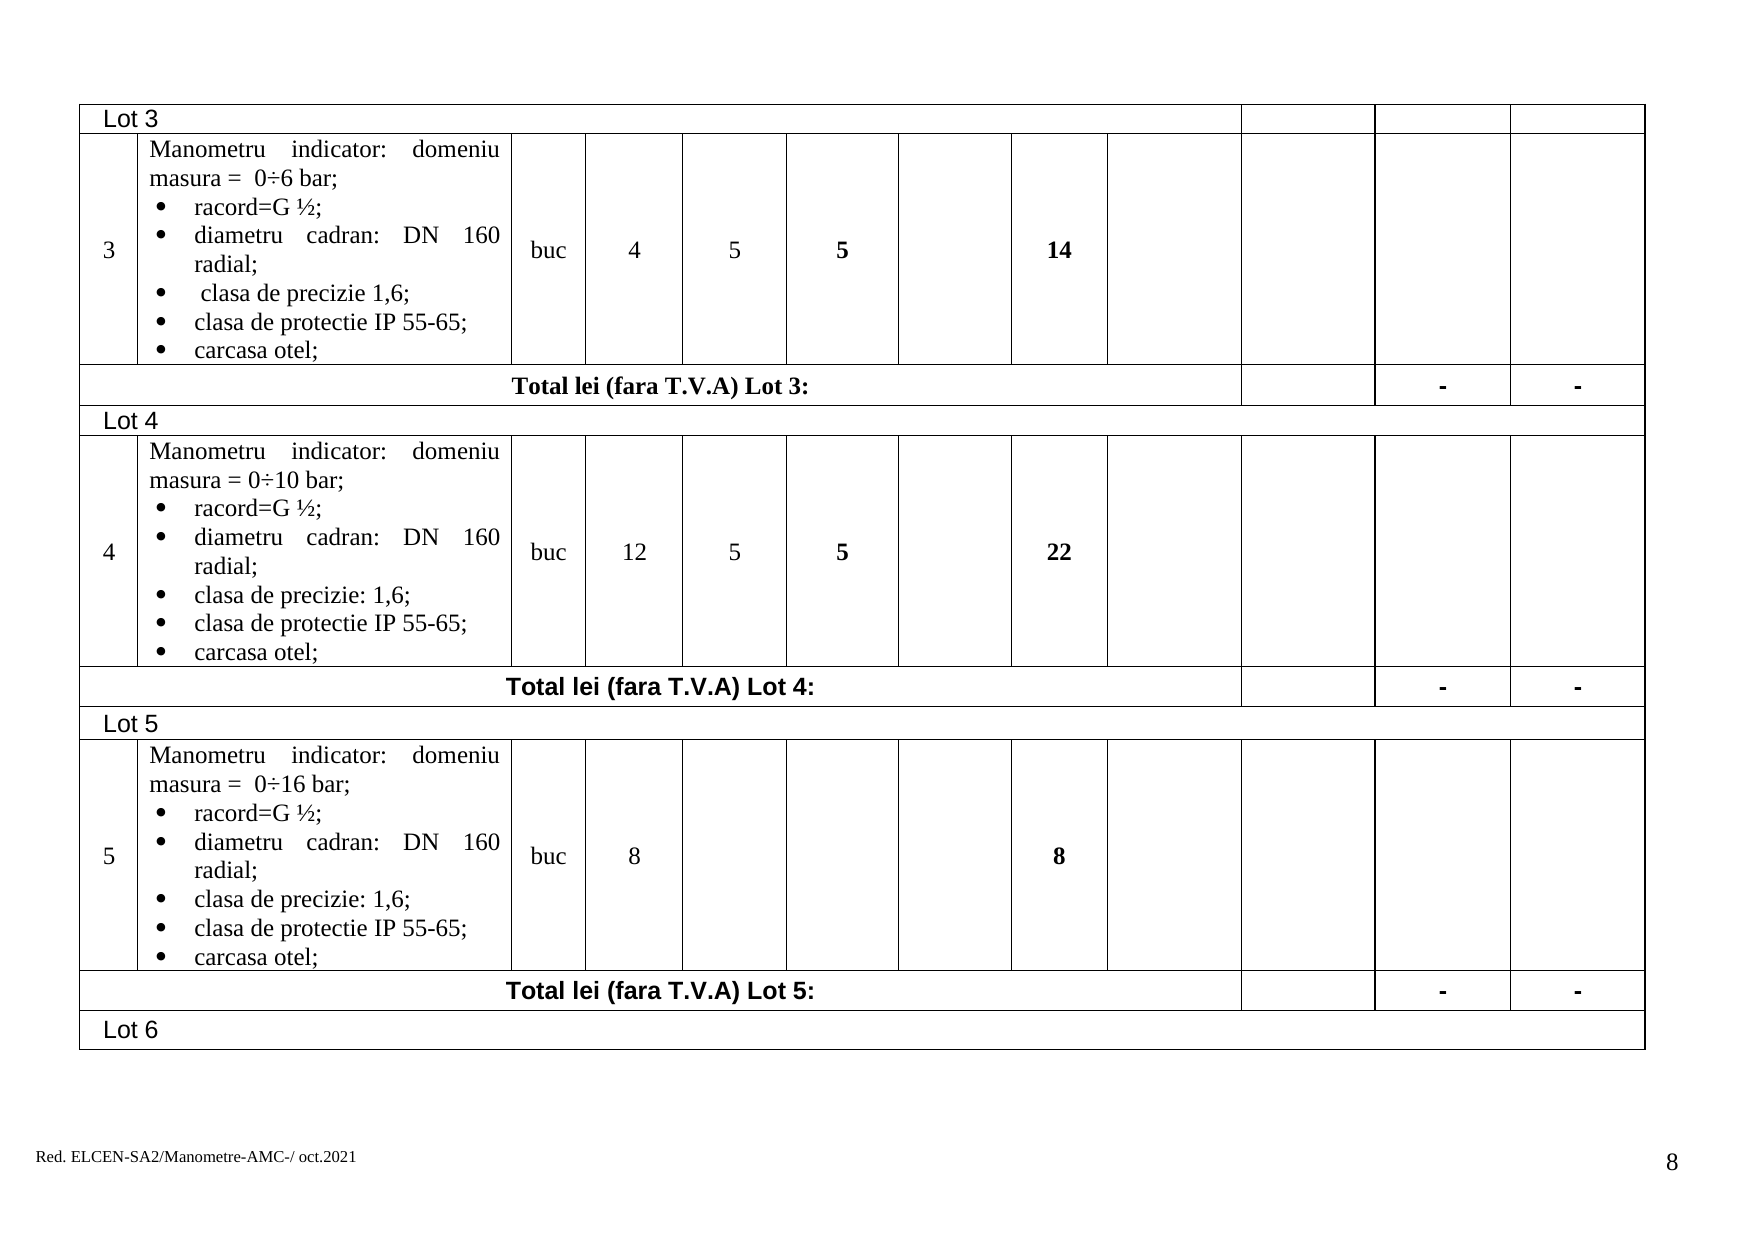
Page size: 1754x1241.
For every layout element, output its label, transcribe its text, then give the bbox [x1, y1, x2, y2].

table_cell 5 [787, 134, 898, 364]
table_cell Manometru indicator: domeniu masura = 0÷16 bar; racord=G ½; diametru cadran: DN 160 radial; clasa de precizie: 1,6; clasa de protectie IP 55-65; carcasa otel; [138, 740, 511, 970]
table_cell Lot 5 [80, 707, 1644, 739]
table_cell 12 [586, 436, 682, 666]
table_cell 14 [1012, 134, 1107, 364]
table_cell 5 [683, 134, 786, 364]
table_cell - [1376, 365, 1510, 405]
table_cell buc [512, 436, 585, 666]
table_cell [1242, 365, 1374, 405]
table_cell 22 [1012, 436, 1107, 666]
table_cell Manometru indicator: domeniu masura = 0÷10 bar; racord=G ½; diametru cadran: DN 160 radial; clasa de precizie: 1,6; clasa de protectie IP 55-65; carcasa otel; [138, 436, 511, 666]
table_cell 4 [586, 134, 682, 364]
table_cell buc [512, 134, 585, 364]
table_cell [1242, 740, 1374, 970]
table_cell 8 [586, 740, 682, 970]
table_cell [1511, 105, 1644, 133]
table_cell Total lei (fara T.V.A) Lot 3: [80, 365, 1241, 405]
table_cell [1376, 740, 1510, 970]
table_cell [899, 740, 1011, 970]
table_cell Total lei (fara T.V.A) Lot 5: [80, 971, 1241, 1010]
table_cell [1108, 134, 1241, 364]
table_cell 4 [80, 436, 137, 666]
table_cell Lot 6 [80, 1011, 1644, 1048]
table_cell [1242, 436, 1374, 666]
table_cell - [1511, 365, 1644, 405]
table_cell [1376, 134, 1510, 364]
table_cell - [1376, 667, 1510, 706]
table_cell [787, 740, 898, 970]
table_cell [1511, 134, 1644, 364]
table_cell [899, 436, 1011, 666]
table_cell [1242, 667, 1374, 706]
table_cell [1376, 105, 1510, 133]
table_cell [1242, 971, 1374, 1010]
table_cell [683, 740, 786, 970]
table_cell 5 [80, 740, 137, 970]
table_cell Total lei (fara T.V.A) Lot 4: [80, 667, 1241, 706]
table_cell buc [512, 740, 585, 970]
table_cell [1108, 740, 1241, 970]
table_cell [1242, 134, 1374, 364]
table_cell [1108, 436, 1241, 666]
table_cell 8 [1012, 740, 1107, 970]
table_cell 3 [80, 134, 137, 364]
table_cell [1376, 436, 1510, 666]
table_cell - [1511, 971, 1644, 1010]
table_cell Manometru indicator: domeniu masura = 0÷6 bar; racord=G ½; diametru cadran: DN 160 radial; clasa de precizie 1,6; clasa de protectie IP 55-65; carcasa otel; [138, 134, 511, 364]
table_cell [1511, 740, 1644, 970]
table_cell Lot 3 [80, 105, 1241, 133]
table_cell 5 [787, 436, 898, 666]
table_cell 5 [683, 436, 786, 666]
table_cell - [1511, 667, 1644, 706]
table_cell [899, 134, 1011, 364]
table_cell - [1376, 971, 1510, 1010]
table_cell [1511, 436, 1644, 666]
table_cell [1242, 105, 1374, 133]
table_cell Lot 4 [80, 406, 1644, 435]
